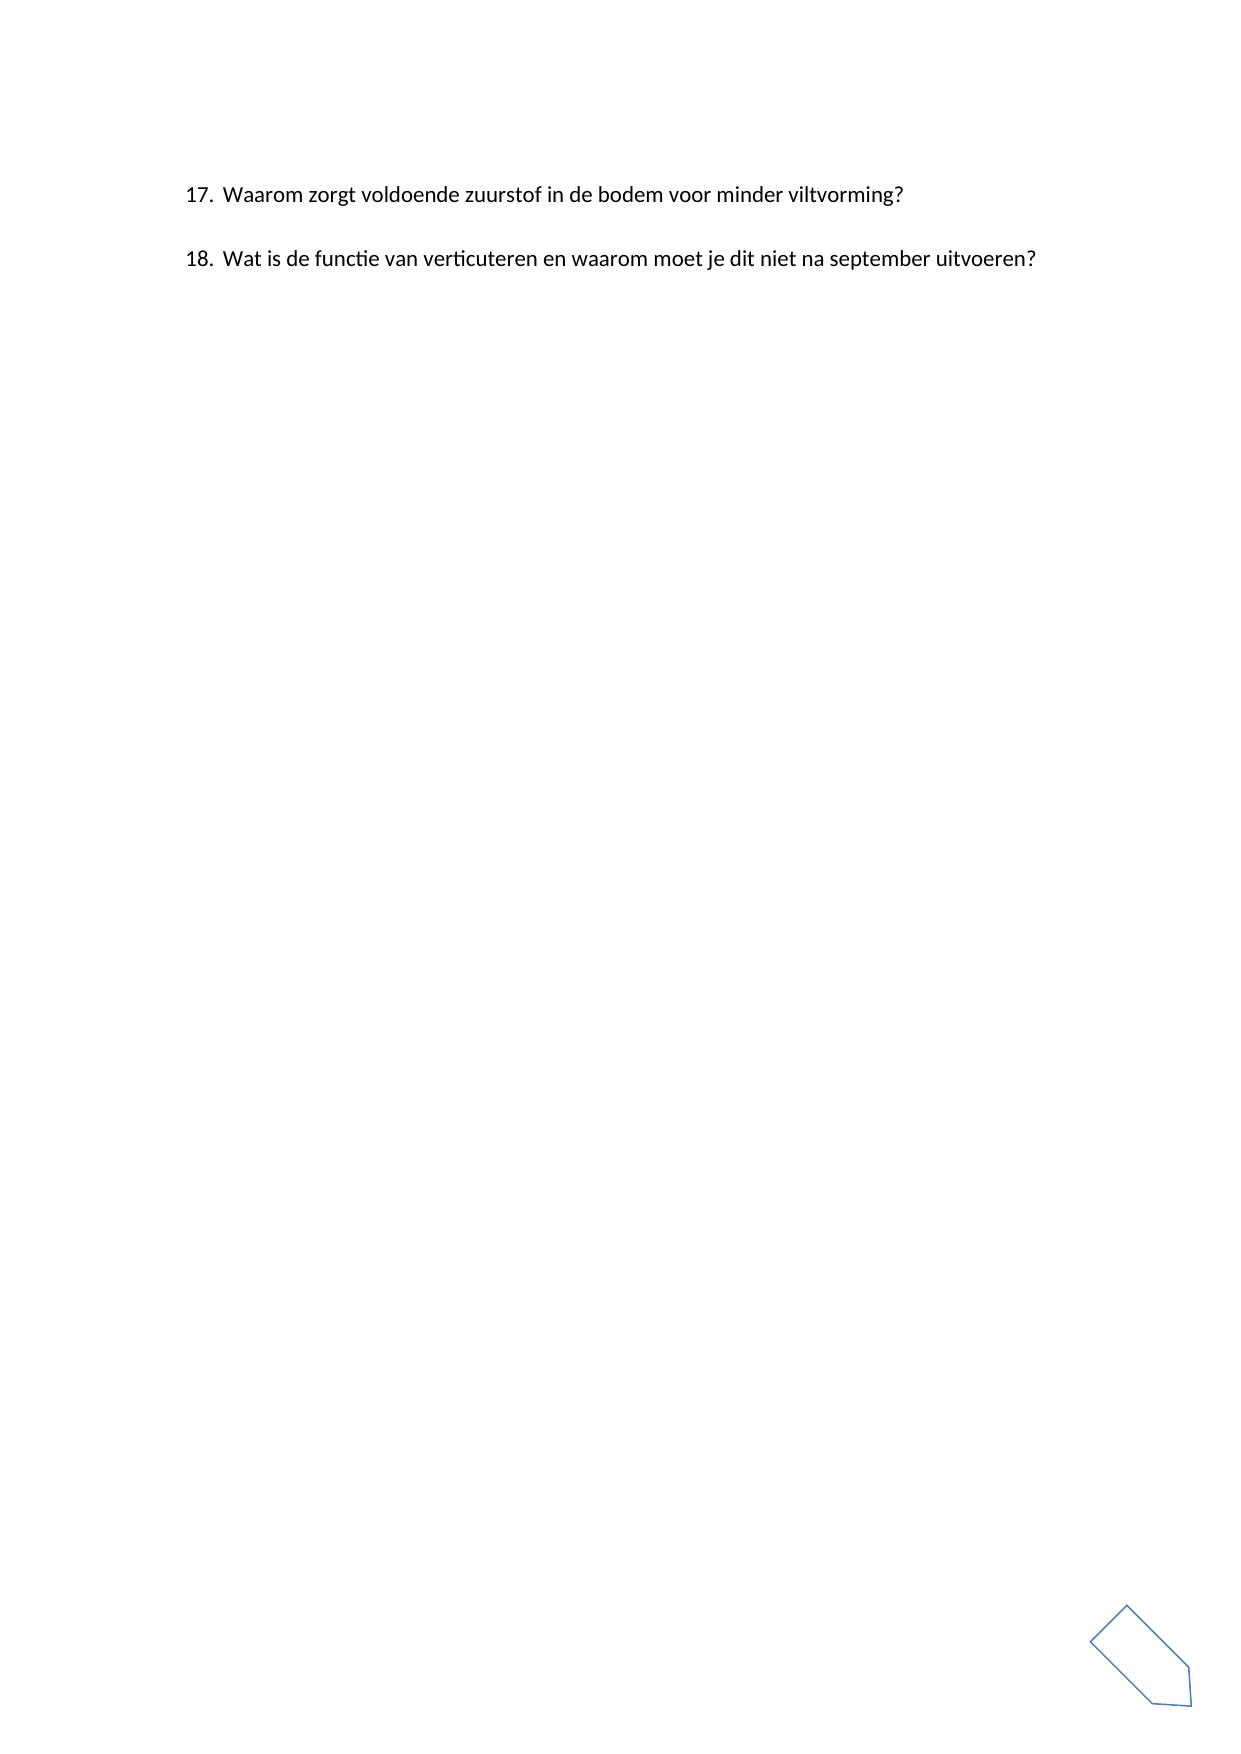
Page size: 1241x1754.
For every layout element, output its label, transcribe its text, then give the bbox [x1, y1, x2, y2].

list Wat is de functie van verticuteren en waarom moet je dit niet na september uitvoeren? [185, 244, 1093, 272]
list Waarom zorgt voldoende zuurstof in de bodem voor minder viltvorming? [185, 180, 1093, 208]
